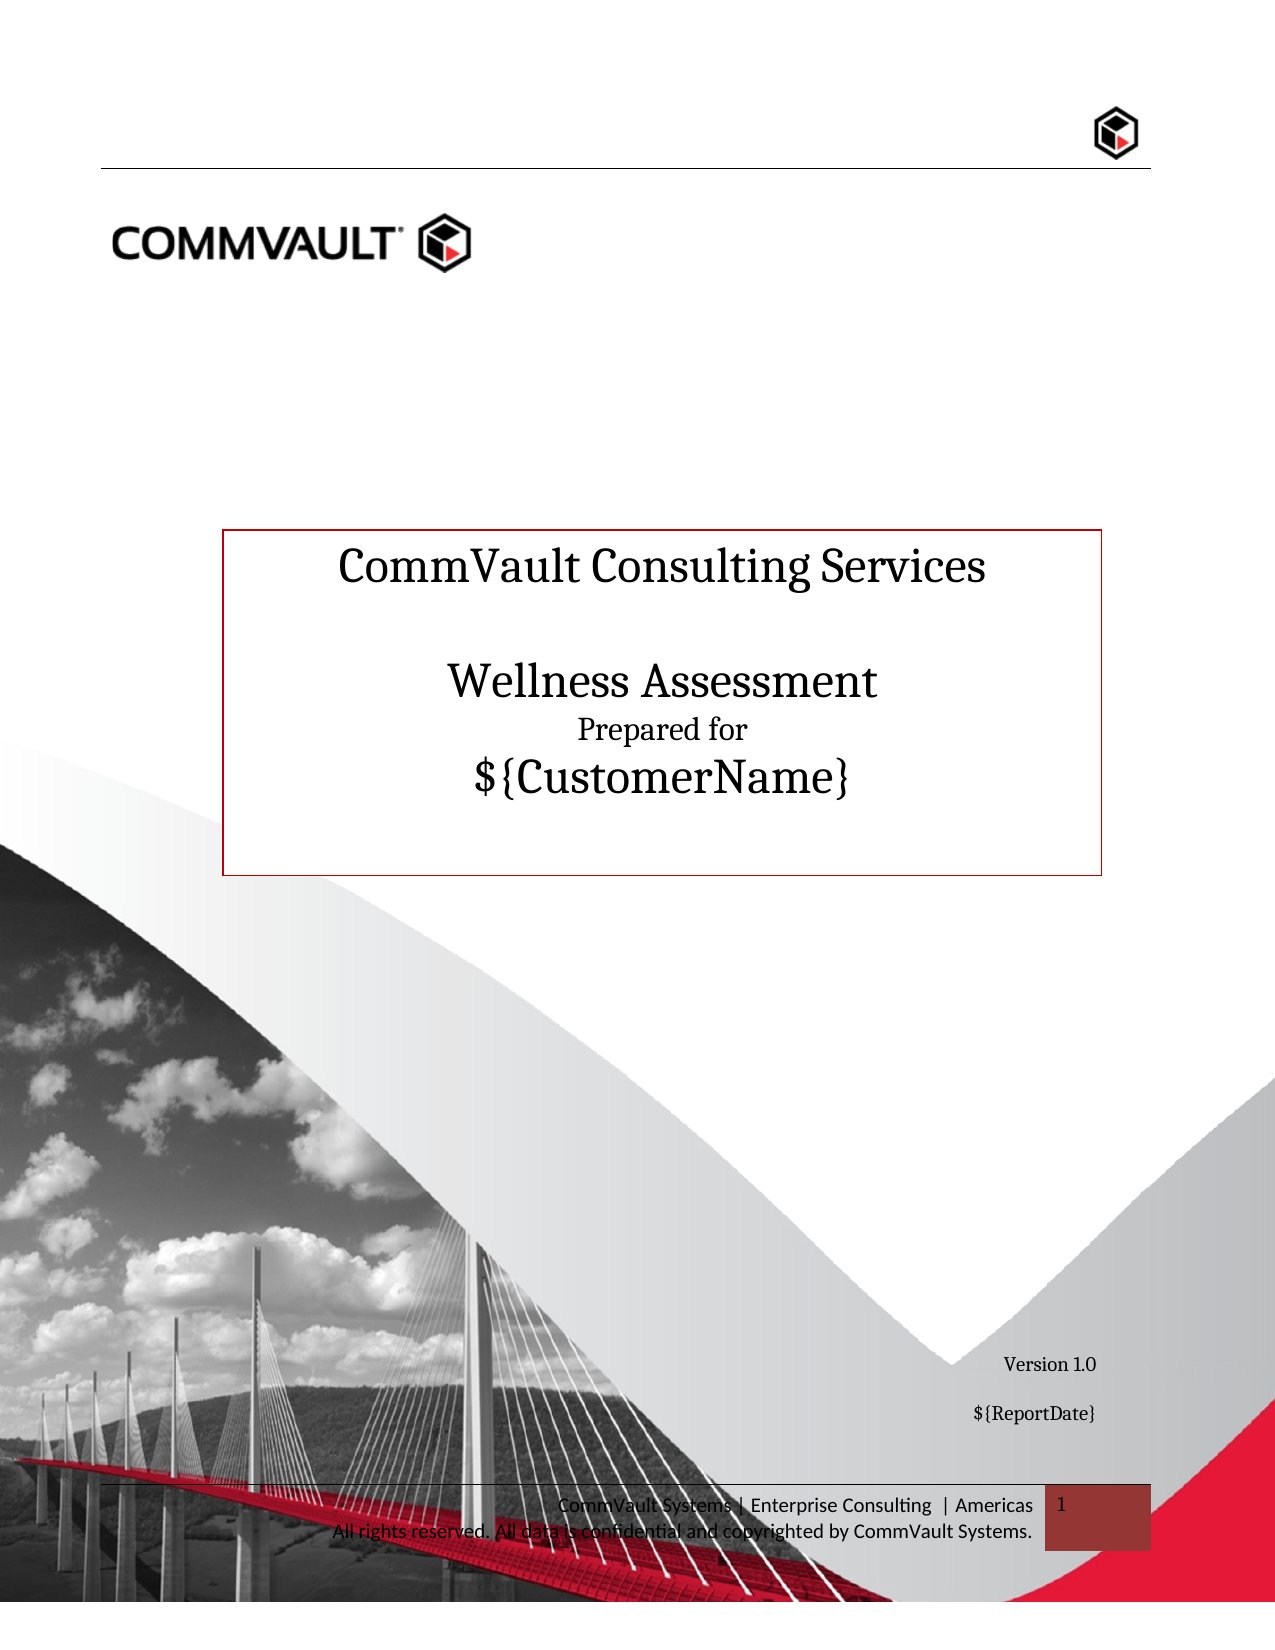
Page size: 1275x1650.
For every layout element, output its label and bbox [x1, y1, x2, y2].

picture [1090, 106, 1139, 160]
picture [0, 736, 1275, 1602]
picture [112, 213, 472, 273]
